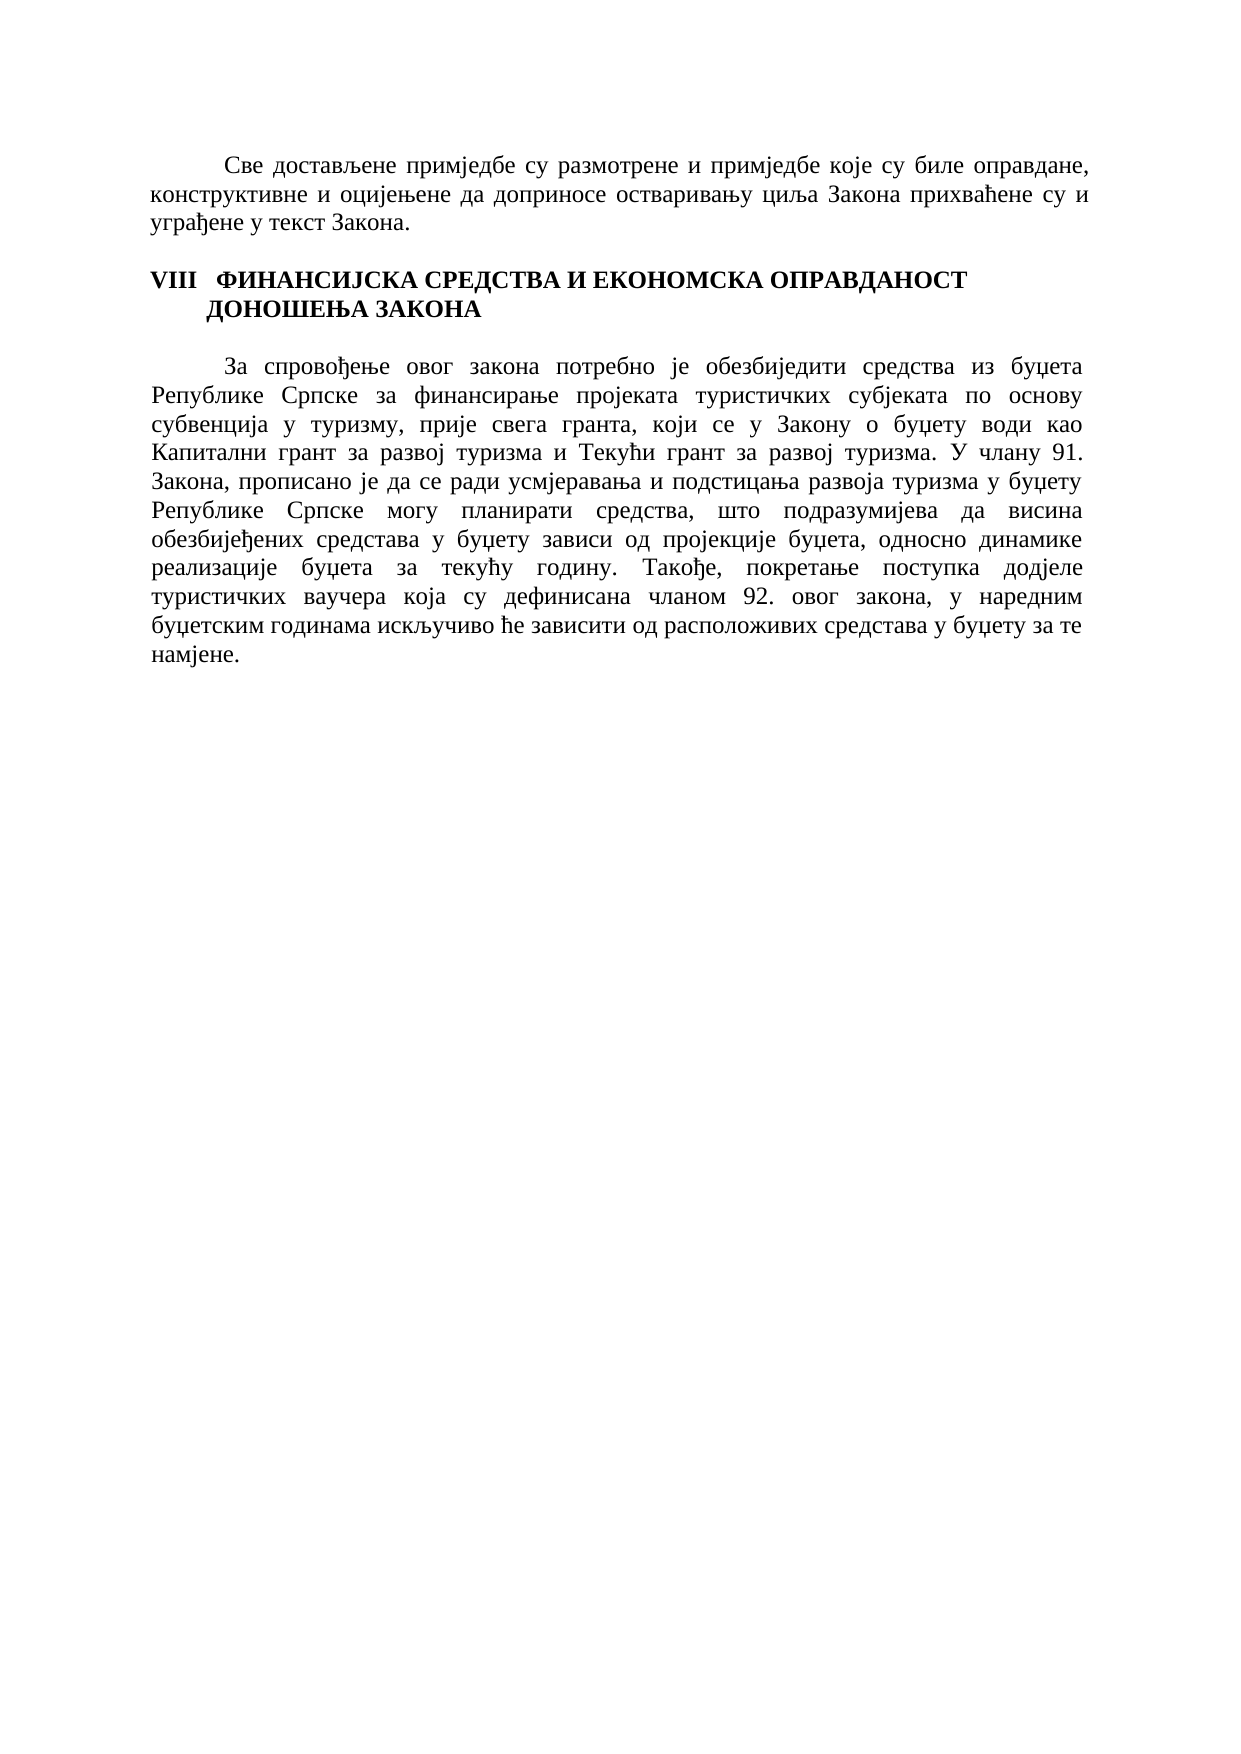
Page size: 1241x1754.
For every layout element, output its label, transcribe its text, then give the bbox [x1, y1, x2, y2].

text За спровођење овог закона потребно је обезбиједити средства из буџета Републике Српске за финансирање пројеката туристичких субјеката по основу субвенција у туризму, прије свега гранта, који се у Закону о буџету води као Капитални грант за развој туризма и Текући грант за развој туризма. У члану 91. Закона, прописано је да се ради усмјеравања и подстицања развоја туризма у буџету Републике Српске могу планирати средства, што подразумијева да висина обезбијеђених средстава у буџету зависи од пројекције буџета, односно динамике реализације буџета за текућу годину. Такође, покретање поступка додјеле туристичких ваучера која су дефинисана чланом 92. овог закона, у наредним буџетским годинама искључиво ће зависити од расположивих средстава у буџету за те намјене. [151, 351, 1083, 667]
text VIII ФИНАНСИЈСКА СРЕДСТВА И ЕКОНОМСКА ОПРАВДАНОСТ [150, 265, 1090, 294]
text ДОНОШЕЊА ЗАКОНА [150, 294, 1090, 322]
text Све достављене примједбе су размотрене и примједбе које су биле оправдане, конструктивне и оцијењене да доприносе остваривању циља Закона прихваћене су и уграђене у текст Закона. [150, 150, 1090, 236]
